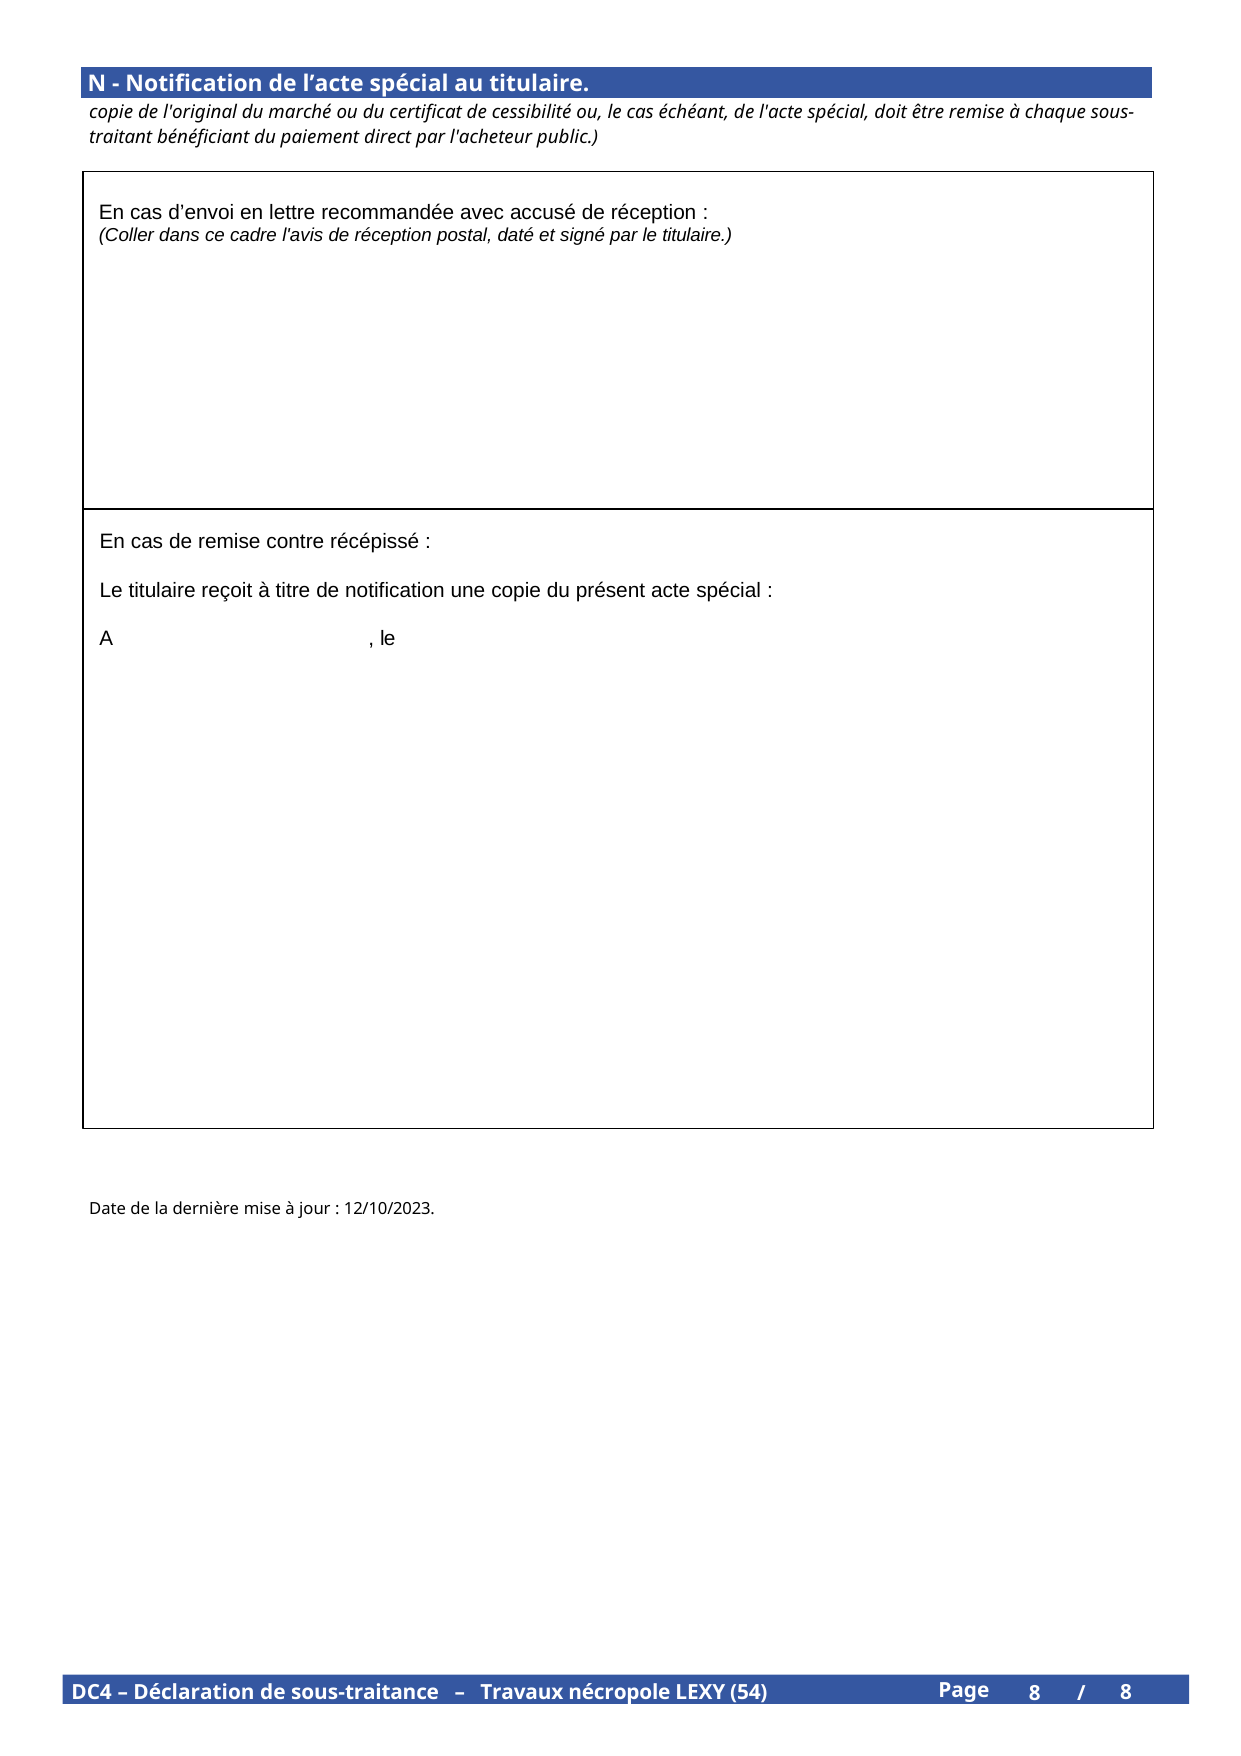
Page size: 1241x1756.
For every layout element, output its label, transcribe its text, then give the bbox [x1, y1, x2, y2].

text N - Notification de l’acte spécial au titulaire. (Une copie de l'original du marché ou du certificat de cessibilité ou, le cas échéant, de l'acte spécial, doit être remise à chaque sous-traitant bénéficiant du paiement direct par l'acheteur public.) [81, 98, 1137, 149]
text Date de la dernière mise à jour : 12/10/2023. [89, 1196, 1211, 1219]
